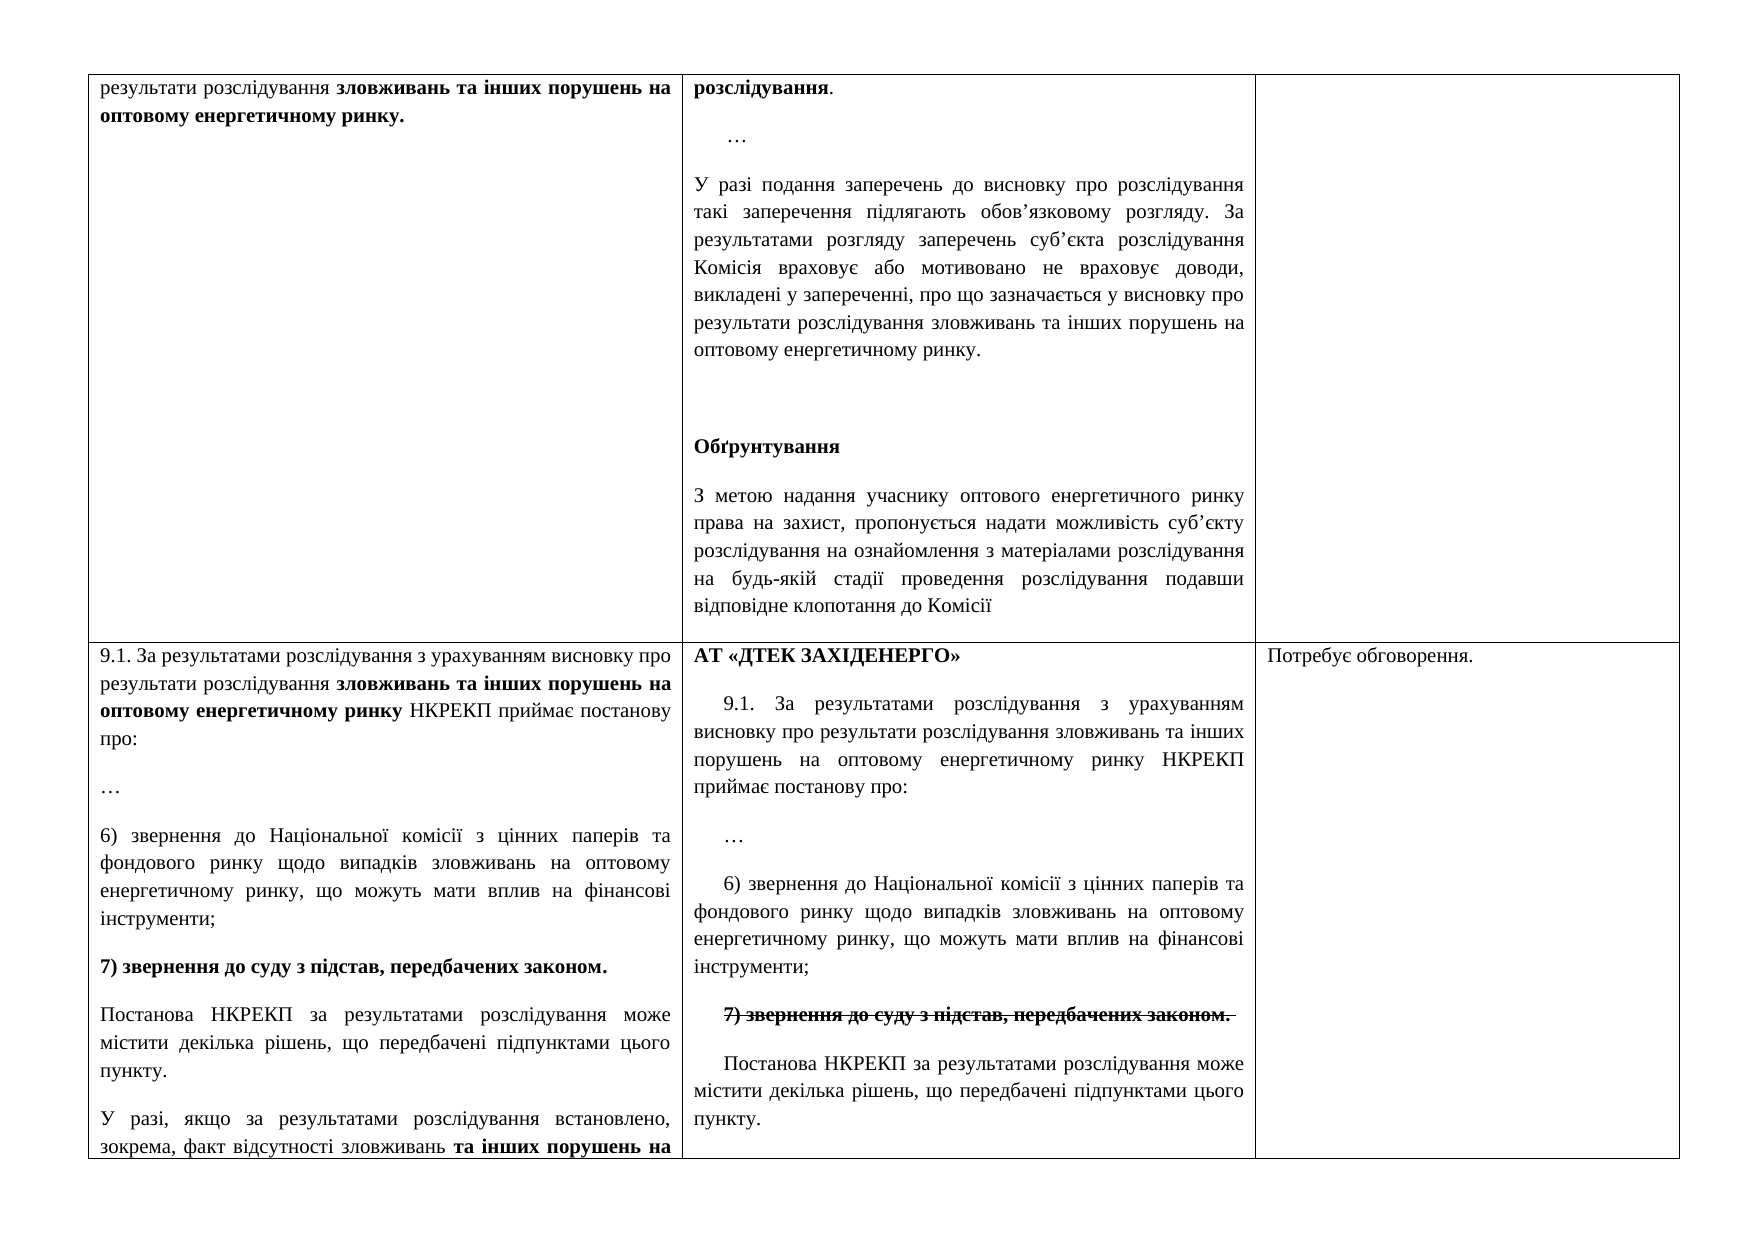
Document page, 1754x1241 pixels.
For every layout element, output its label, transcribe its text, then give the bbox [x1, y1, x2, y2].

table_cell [1256, 75, 1679, 642]
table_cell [1256, 643, 1679, 1158]
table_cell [683, 643, 1255, 1158]
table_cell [683, 75, 1255, 642]
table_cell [89, 643, 682, 1158]
